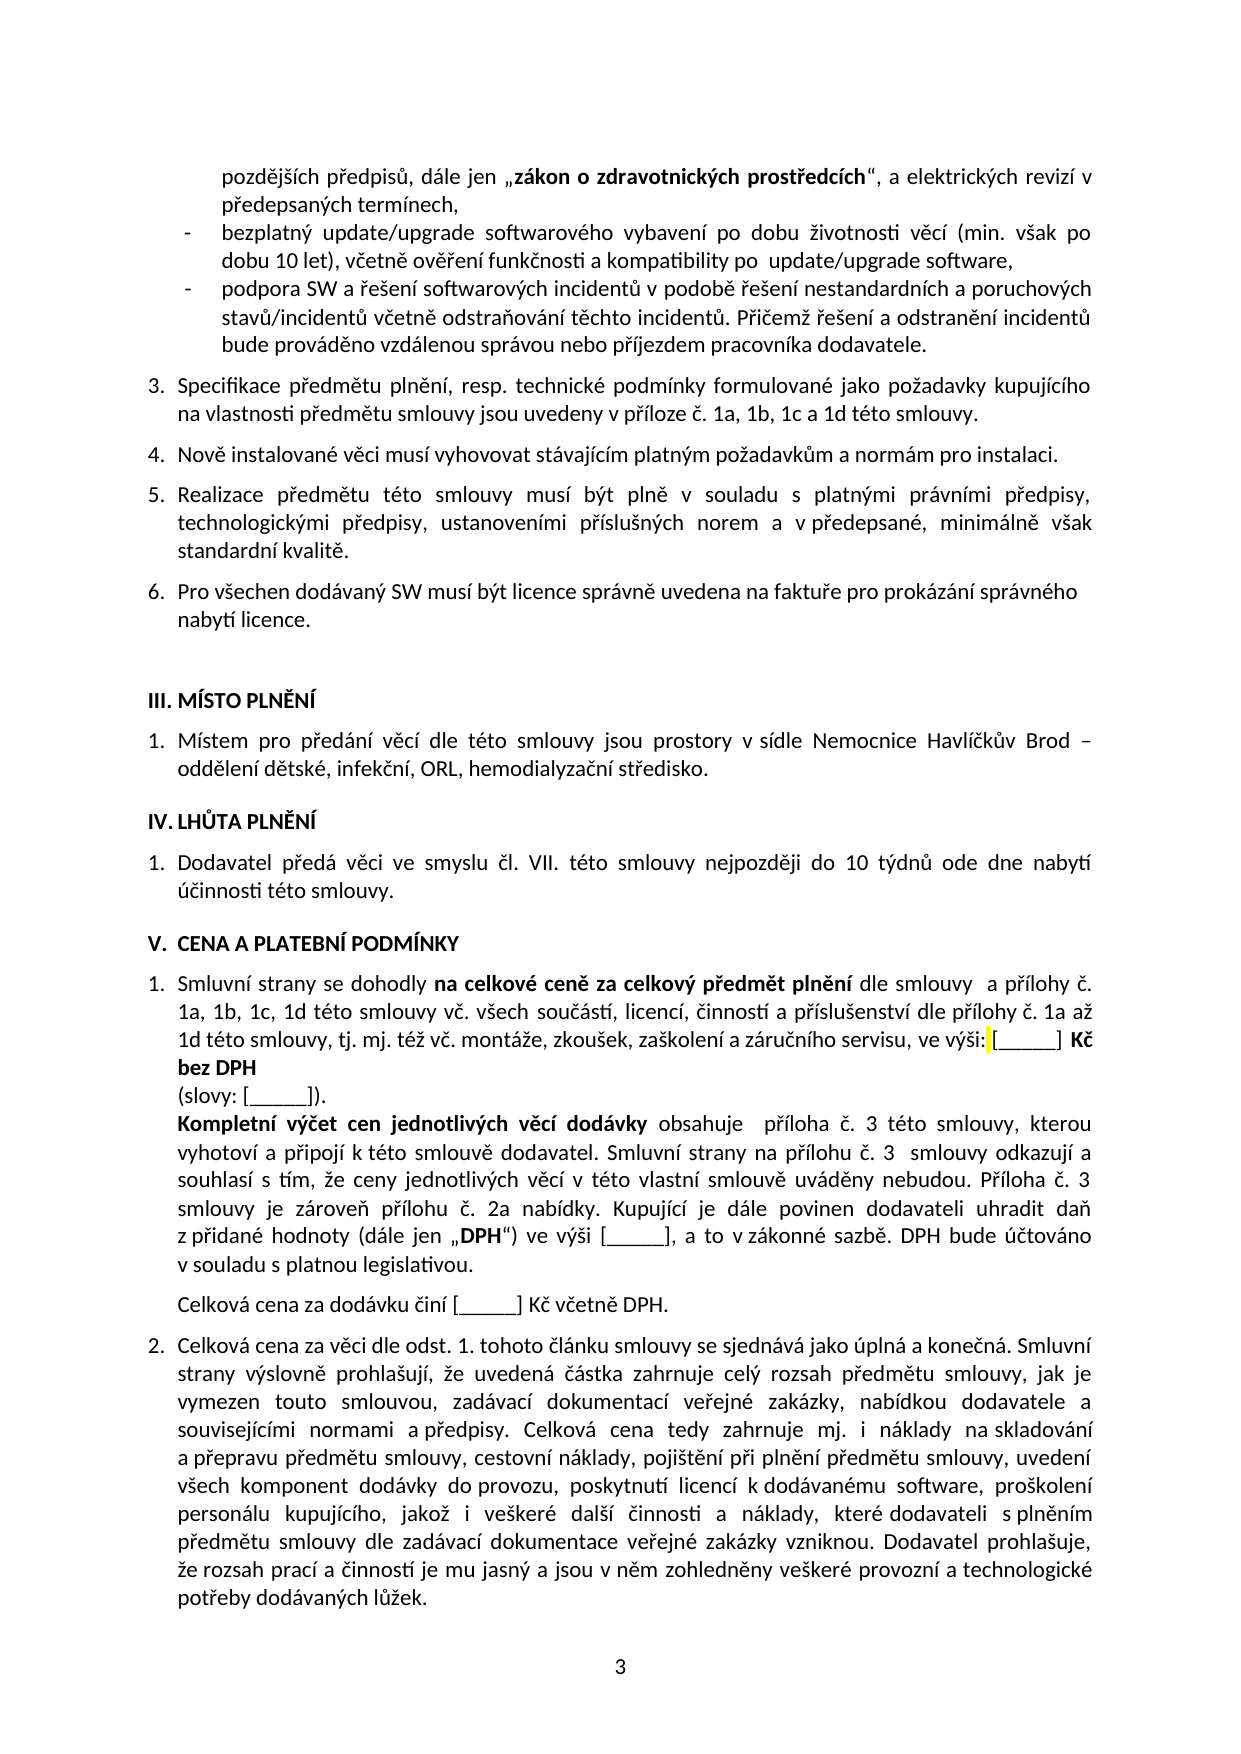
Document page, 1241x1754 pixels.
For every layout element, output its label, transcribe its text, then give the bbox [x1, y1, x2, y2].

list Kompletní výčet cen jednotlivých věcí dodávky obsahuje příloha č. 3 této smlouvy, kterou vyhotoví a připojí k této smlouvě dodavatel. Smluvní strany na přílohu č. 3 smlouvy odkazují a souhlasí s tím, že ceny jednotlivých věcí v této vlastní smlouvě uváděny nebudou. Příloha č. 3 smlouvy je zároveň přílohu č. 2a nabídky. Kupující je dále povinen dodavateli uhradit daň z přidané hodnoty (dále jen „DPH“) ve výši , a to v zákonné sazbě. DPH bude účtováno v souladu s platnou legislativou. [177, 1109, 1093, 1278]
list CENA A PLATEBNÍ PODMÍNKY [148, 929, 1093, 957]
list Nově instalované věci musí vyhovovat stávajícím platným požadavkům a normám pro instalaci. [148, 440, 1093, 468]
list Smluvní strany se dohodly na celkové ceně za celkový předmět plnění dle smlouvy a přílohy č. 1a, 1b, 1c, 1d této smlouvy vč. všech součástí, licencí, činností a příslušenství dle přílohy č. 1a až 1d této smlouvy, tj. mj. též vč. montáže, zkoušek, zaškolení a záručního servisu, ve výši: Kč bez DPH, [148, 969, 1093, 1082]
list Dodavatel předá věci ve smyslu čl. VII. této smlouvy nejpozději do 10 týdnů ode dne nabytí účinnosti této smlouvy. [148, 848, 1093, 904]
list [184, 162, 1093, 218]
list Specifikace předmětu plnění, resp. technické podmínky formulované jako požadavky kupujícího na vlastnosti předmětu smlouvy jsou uvedeny v příloze č. 1a, 1b, 1c a 1d této smlouvy. [148, 371, 1093, 427]
list bezplatný update/upgrade softwarového vybavení po dobu životnosti věcí (min. však po dobu 10 let), včetně ověření funkčnosti a kompatibility po update/upgrade software, [184, 218, 1093, 274]
list Pro všechen dodávaný SW musí být licence správně uvedena na faktuře pro prokázání správného nabytí licence. [148, 577, 1093, 633]
list Celková cena za dodávku činí Kč včetně DPH. [177, 1290, 1093, 1318]
list (slovy: ). [177, 1082, 1093, 1109]
list MÍSTO PLNĚNÍ [148, 686, 1093, 714]
list LHŮTA PLNĚNÍ [148, 807, 1093, 835]
list Realizace předmětu této smlouvy musí být plně v souladu s platnými právními předpisy, technologickými předpisy, ustanoveními příslušných norem a v předepsané, minimálně však standardní kvalitě. [148, 480, 1093, 564]
list podpora SW a řešení softwarových incidentů v podobě řešení nestandardních a poruchových stavů/incidentů včetně odstraňování těchto incidentů. Přičemž řešení a odstranění incidentů bude prováděno vzdálenou správou nebo příjezdem pracovníka dodavatele. [184, 274, 1093, 359]
list Místem pro předání věcí dle této smlouvy jsou prostory v sídle Nemocnice Havlíčkův Brod – oddělení dětské, infekční, ORL, hemodialyzační středisko. [148, 726, 1093, 782]
list Celková cena za věci dle odst. 1. tohoto článku smlouvy se sjednává jako úplná a konečná. Smluvní strany výslovně prohlašují, že uvedená částka zahrnuje celý rozsah předmětu smlouvy, jak je vymezen touto smlouvou, zadávací dokumentací veřejné zakázky, nabídkou dodavatele a souvisejícími normami a předpisy. Celková cena tedy zahrnuje mj. i náklady na skladování a přepravu předmětu smlouvy, cestovní náklady, pojištění při plnění předmětu smlouvy, uvedení všech komponent dodávky do provozu, poskytnutí licencí k dodávanému software, proškolení personálu kupujícího, jakož i veškeré další činnosti a náklady, které dodavateli s plněním předmětu smlouvy dle zadávací dokumentace veřejné zakázky vzniknou. Dodavatel prohlašuje, že rozsah prací a činností je mu jasný a jsou v něm zohledněny veškeré provozní a technologické potřeby dodávaných lůžek. [148, 1331, 1093, 1611]
